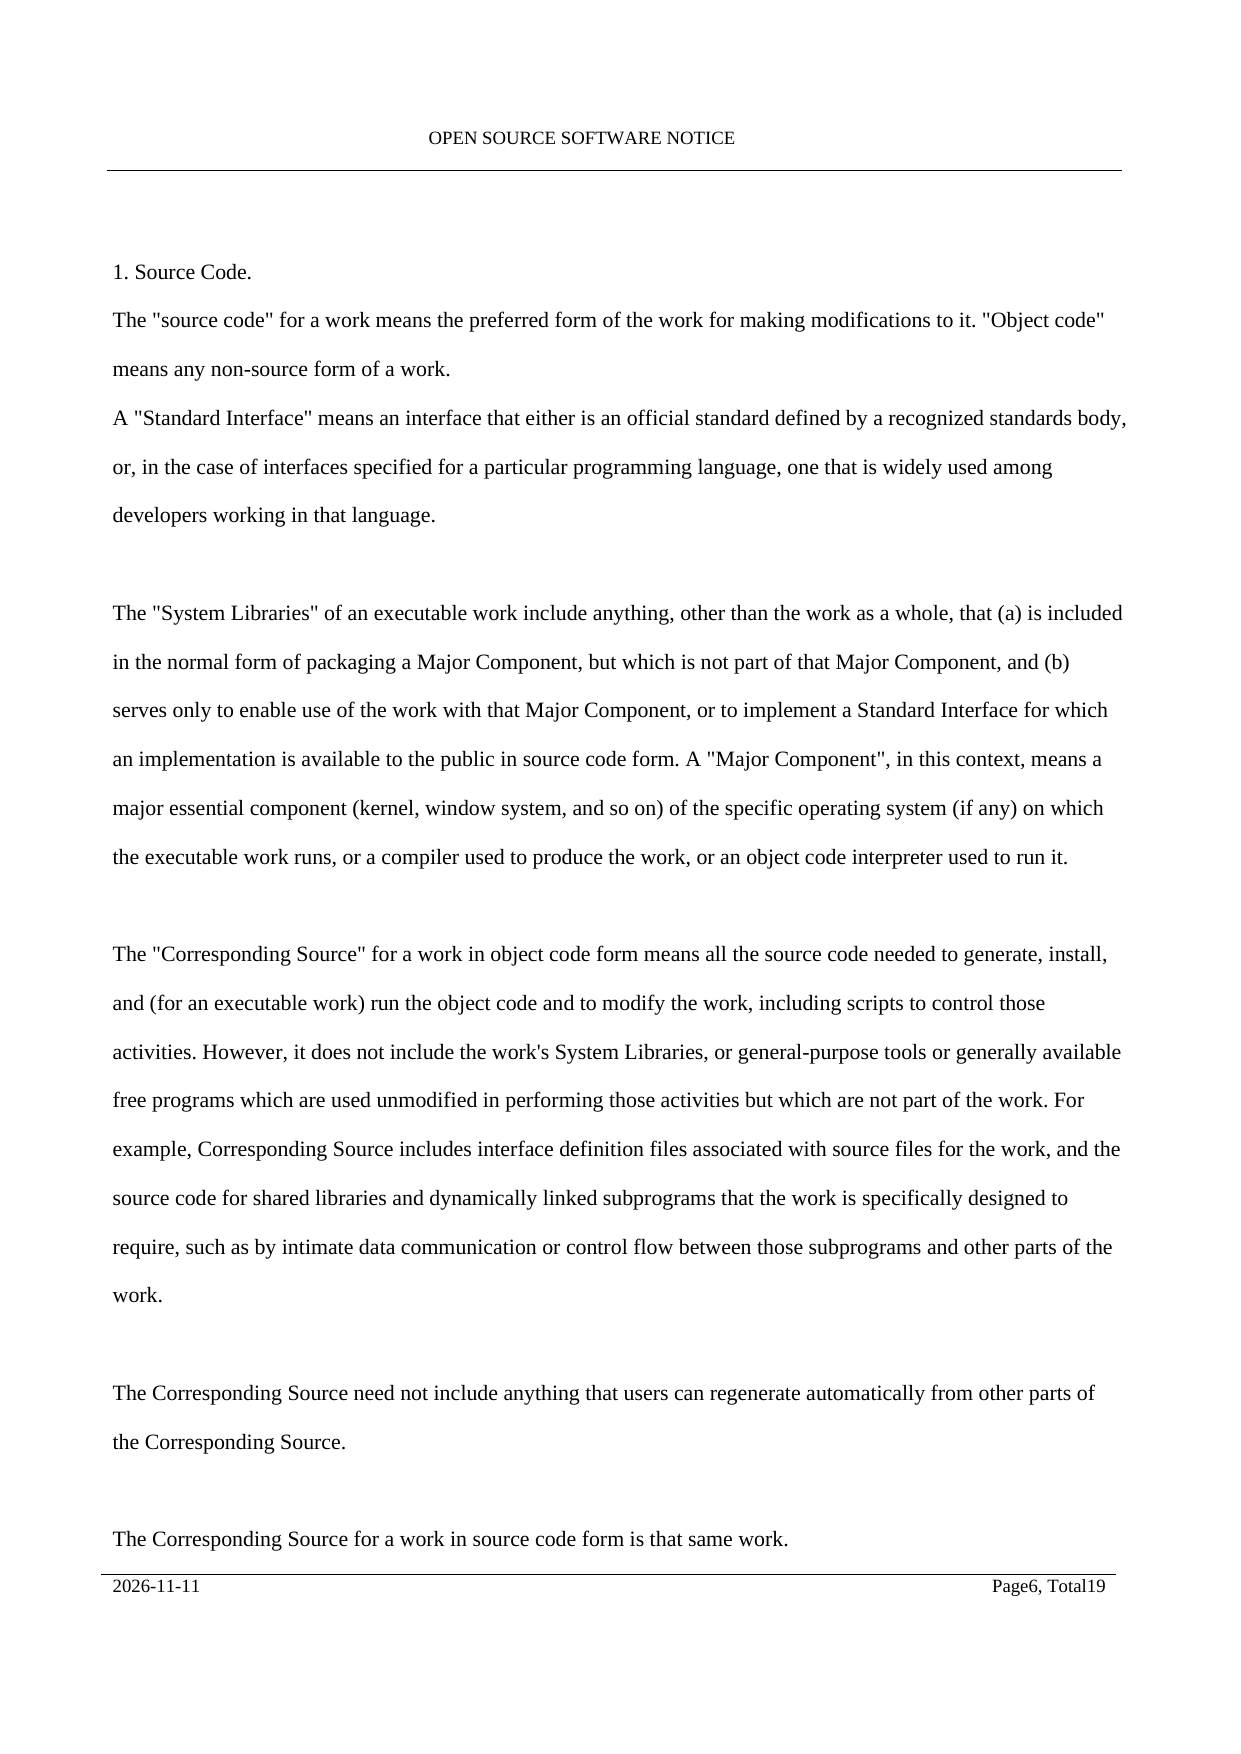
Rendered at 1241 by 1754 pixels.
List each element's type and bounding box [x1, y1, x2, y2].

text [112, 206, 1128, 1555]
